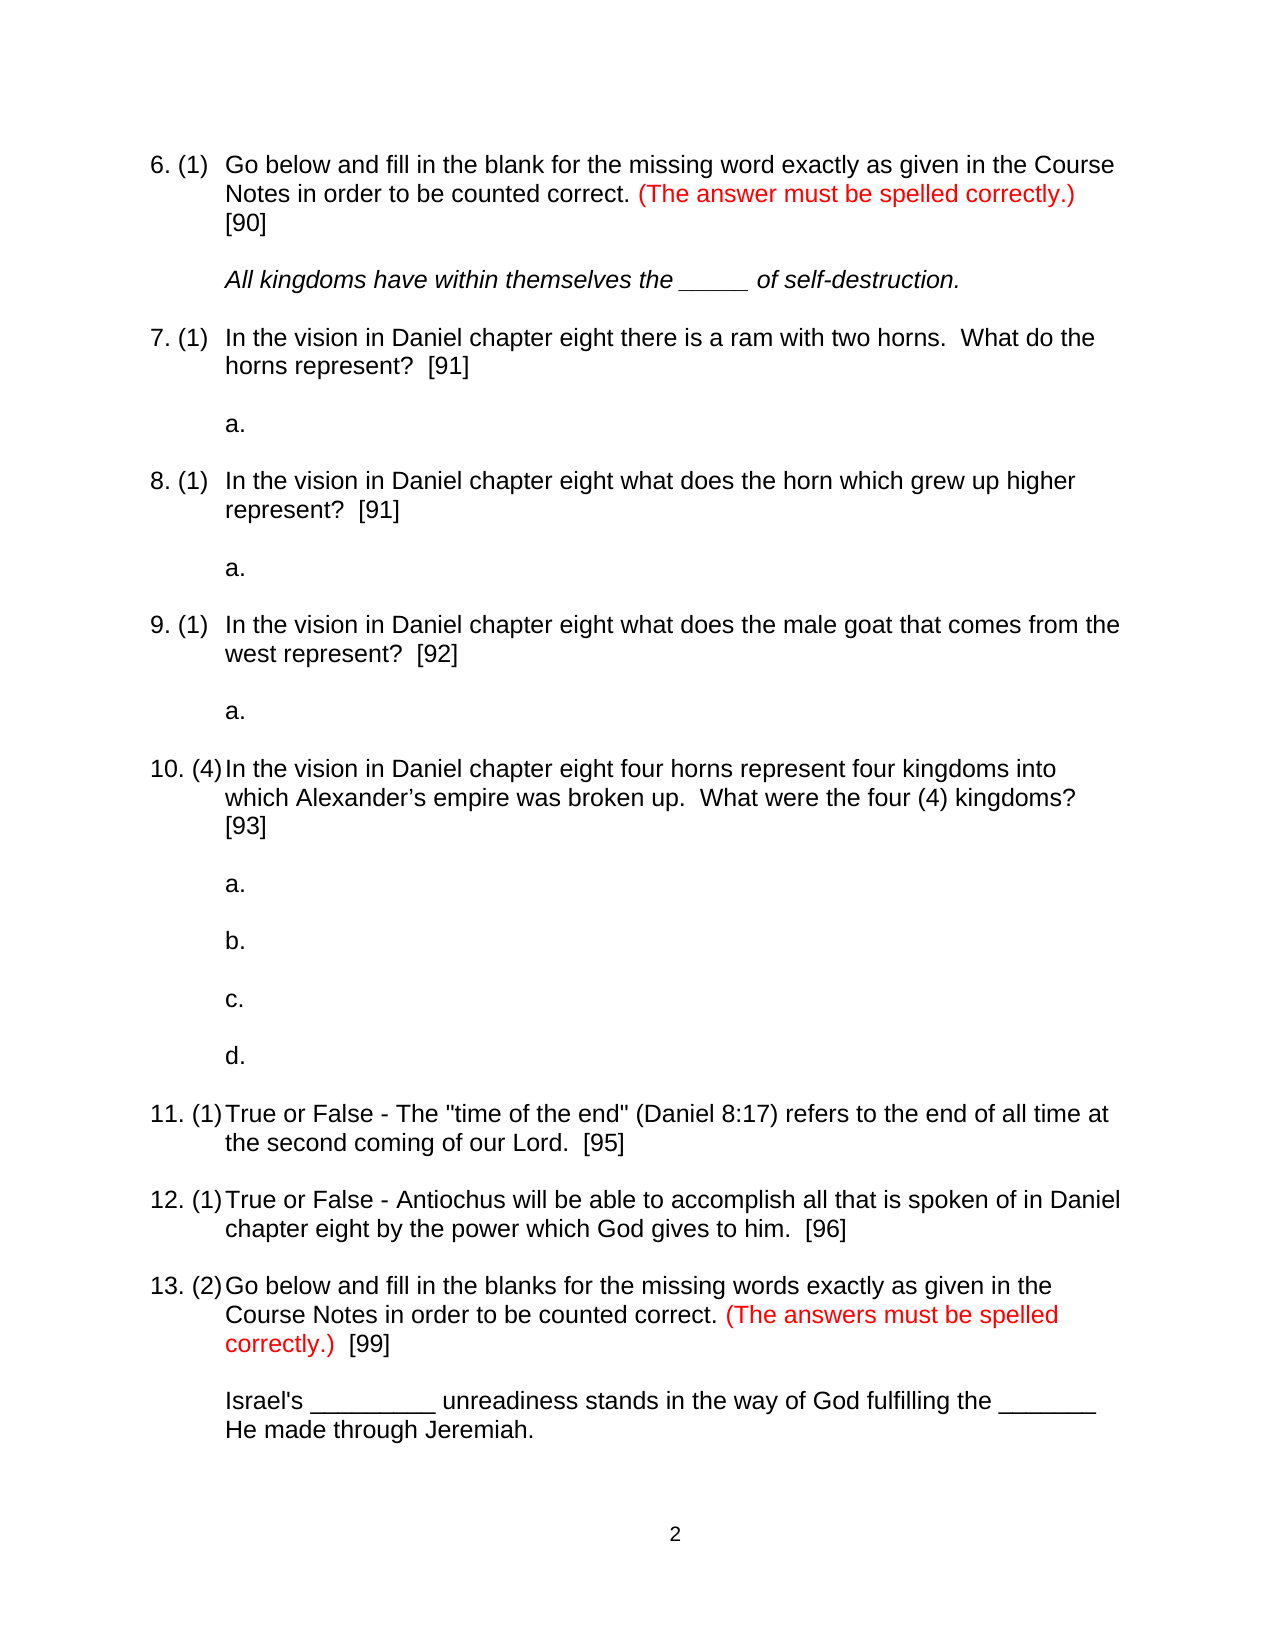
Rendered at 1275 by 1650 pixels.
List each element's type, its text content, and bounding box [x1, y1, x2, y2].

text 13. (2) Go below and fill in the blanks for the missing words exactly as given in the Course Notes in order to be counted correct. (The answers must be spelled correctly.) [99] [150, 1271, 1125, 1357]
text d. [225, 1041, 1125, 1070]
text a. [225, 869, 1125, 897]
text 9. (1) In the vision in Daniel chapter eight what does the male goat that comes from the west represent? [92] [150, 610, 1125, 667]
text a. [225, 409, 1125, 437]
text All kingdoms have within themselves the _____ of self-destruction. [225, 265, 1125, 294]
text a. [225, 696, 1125, 725]
text 11. (1) True or False - The "time of the end" (Daniel 8:17) refers to the end of all time at the second coming of our Lord. [95] [150, 1099, 1125, 1156]
text c. [225, 984, 1125, 1012]
text 7. (1) In the vision in Daniel chapter eight there is a ram with two horns. What do the horns represent? [91] [150, 322, 1125, 380]
text 6. (1) Go below and fill in the blank for the missing word exactly as given in the Course Notes in order to be counted correct. (The answer must be spelled correctly.) [90] [150, 150, 1125, 236]
text a. [225, 552, 1125, 581]
text Israel's _________ unreadiness stands in the way of God fulfilling the _______ He made through Jeremiah. [225, 1386, 1125, 1444]
text 8. (1) In the vision in Daniel chapter eight what does the horn which grew up higher represent? [91] [150, 466, 1125, 524]
text b. [225, 926, 1125, 955]
text 12. (1) True or False - Antiochus will be able to accomplish all that is spoken of in Daniel chapter eight by the power which God gives to him. [96] [150, 1185, 1125, 1242]
text 10. (4) In the vision in Daniel chapter eight four horns represent four kingdoms into which Alexander’s empire was broken up. What were the four (4) kingdoms? [93] [150, 754, 1125, 840]
